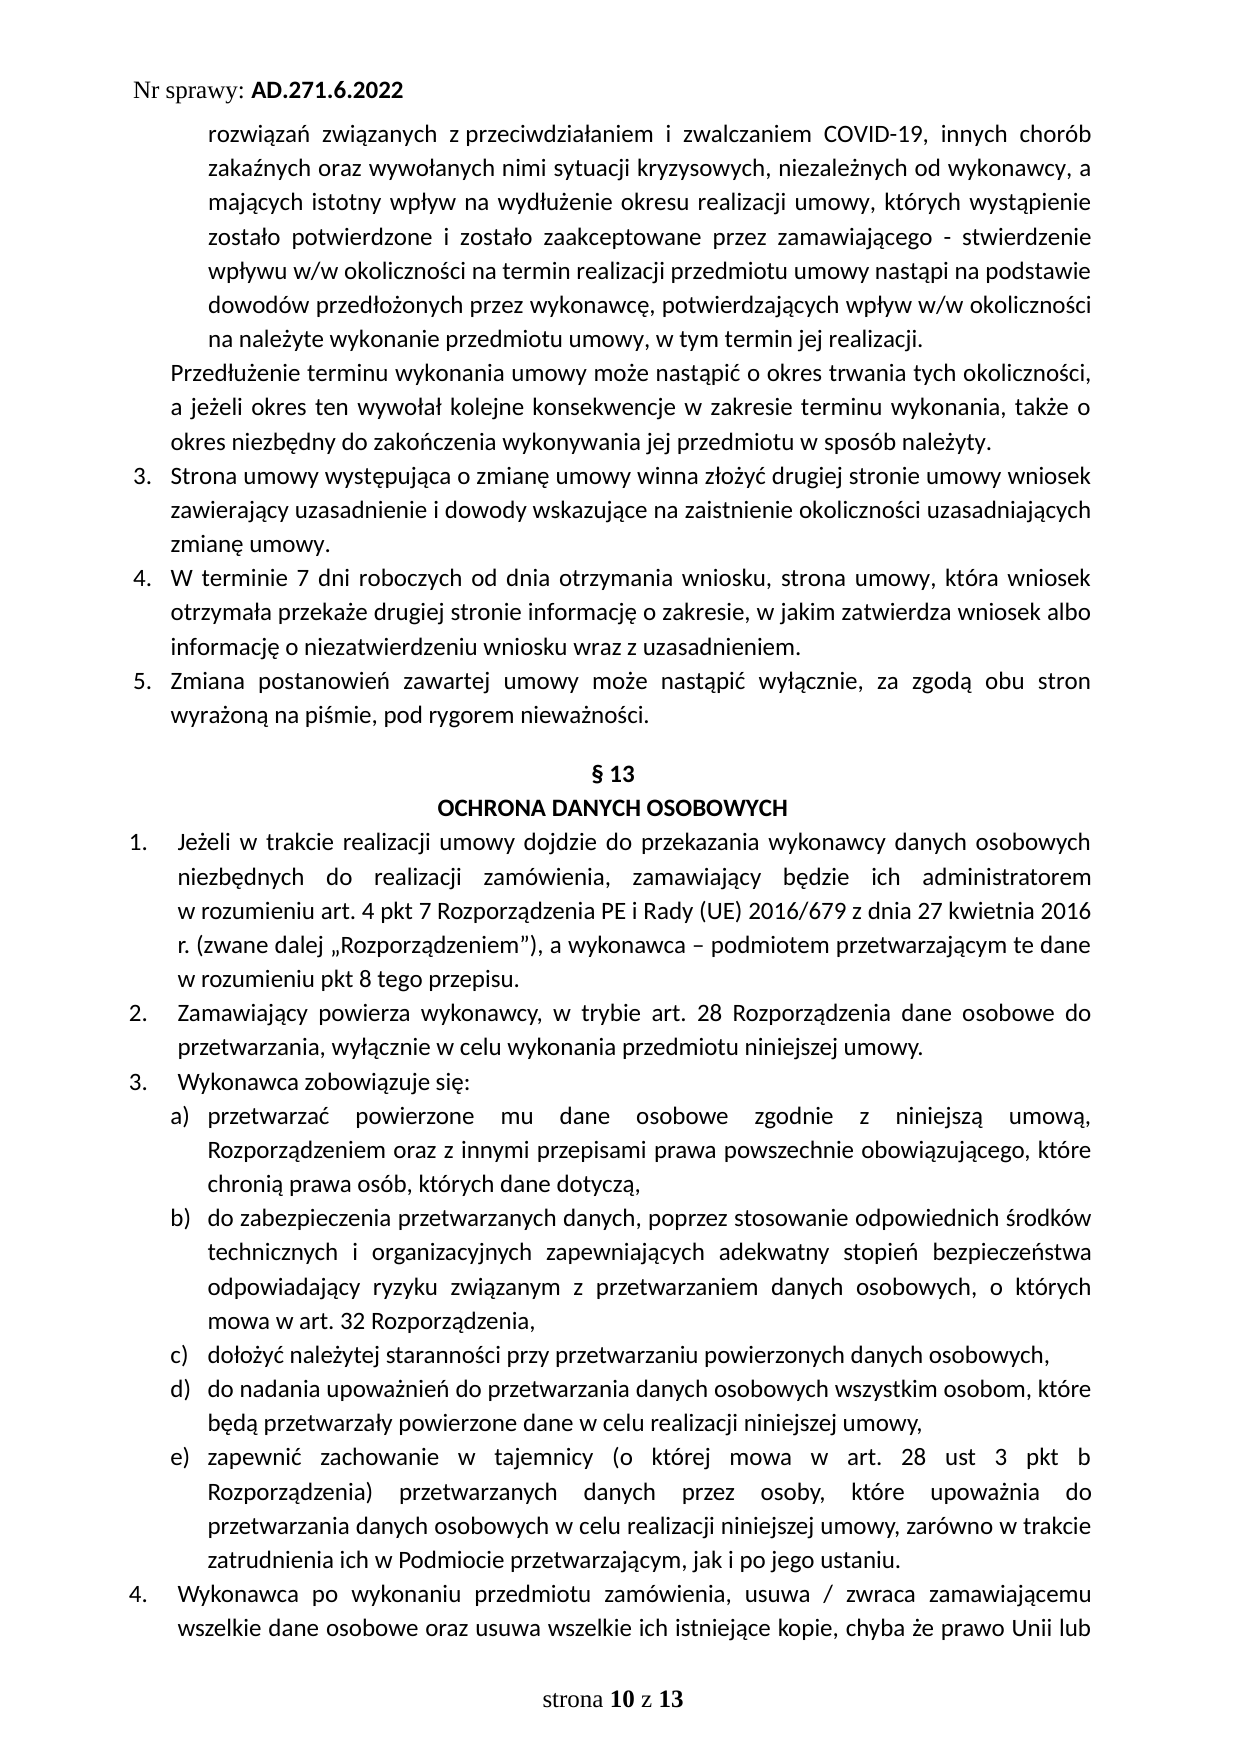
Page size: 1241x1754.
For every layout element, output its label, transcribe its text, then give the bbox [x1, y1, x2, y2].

list Strona umowy występująca o zmianę umowy winna złożyć drugiej stronie umowy wniosek zawierający uzasadnienie i dowody wskazujące na zaistnienie okoliczności uzasadniających zmianę umowy. [133, 460, 1092, 559]
list Zamawiający powierza wykonawcy, w trybie art. 28 Rozporządzenia dane osobowe do przetwarzania, wyłącznie w celu wykonania przedmiotu niniejszej umowy. [148, 997, 1092, 1062]
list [148, 1578, 1092, 1643]
text Przedłużenie terminu wykonania umowy może nastąpić o okres trwania tych okoliczności, a jeżeli okres ten wywołał kolejne konsekwencje w zakresie terminu wykonania, także o okres niezbędny do zakończenia wykonywania jej przedmiotu w sposób należyty. [170, 357, 1092, 456]
list dołożyć należytej staranności przy przetwarzaniu powierzonych danych osobowych, [170, 1339, 1092, 1369]
list W terminie 7 dni roboczych od dnia otrzymania wniosku, strona umowy, która wniosek otrzymała przekaże drugiej stronie informację o zakresie, w jakim zatwierdza wniosek albo informację o niezatwierdzeniu wniosku wraz z uzasadnieniem. [133, 562, 1092, 661]
list do nadania upoważnień do przetwarzania danych osobowych wszystkim osobom, które będą przetwarzały powierzone dane w celu realizacji niniejszej umowy, [170, 1373, 1092, 1438]
text OCHRONA DANYCH OSOBOWYCH [133, 792, 1092, 823]
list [170, 118, 1092, 354]
list Jeżeli w trakcie realizacji umowy dojdzie do przekazania wykonawcy danych osobowych niezbędnych do realizacji zamówienia, zamawiający będzie ich administratorem w rozumieniu art. 4 pkt 7 Rozporządzenia PE i Rady (UE) 2016/679 z dnia 27 kwietnia 2016 r. (zwane dalej „Rozporządzeniem”), a wykonawca – podmiotem przetwarzającym te dane w rozumieniu pkt 8 tego przepisu. [148, 826, 1092, 994]
list przetwarzać powierzone mu dane osobowe zgodnie z niniejszą umową, Rozporządzeniem oraz z innymi przepisami prawa powszechnie obowiązującego, które chronią prawa osób, których dane dotyczą, [170, 1100, 1092, 1199]
list zapewnić zachowanie w tajemnicy (o której mowa w art. 28 ust 3 pkt b Rozporządzenia) przetwarzanych danych przez osoby, które upoważnia do przetwarzania danych osobowych w celu realizacji niniejszej umowy, zarówno w trakcie zatrudnienia ich w Podmiocie przetwarzającym, jak i po jego ustaniu. [170, 1441, 1092, 1574]
list Zmiana postanowień zawartej umowy może nastąpić wyłącznie, za zgodą obu stron wyrażoną na piśmie, pod rygorem nieważności. [133, 665, 1092, 729]
text § 13 [133, 758, 1092, 789]
list Wykonawca zobowiązuje się: [148, 1066, 1092, 1096]
list do zabezpieczenia przetwarzanych danych, poprzez stosowanie odpowiednich środków technicznych i organizacyjnych zapewniających adekwatny stopień bezpieczeństwa odpowiadający ryzyku związanym z przetwarzaniem danych osobowych, o których mowa w art. 32 Rozporządzenia, [170, 1202, 1092, 1335]
